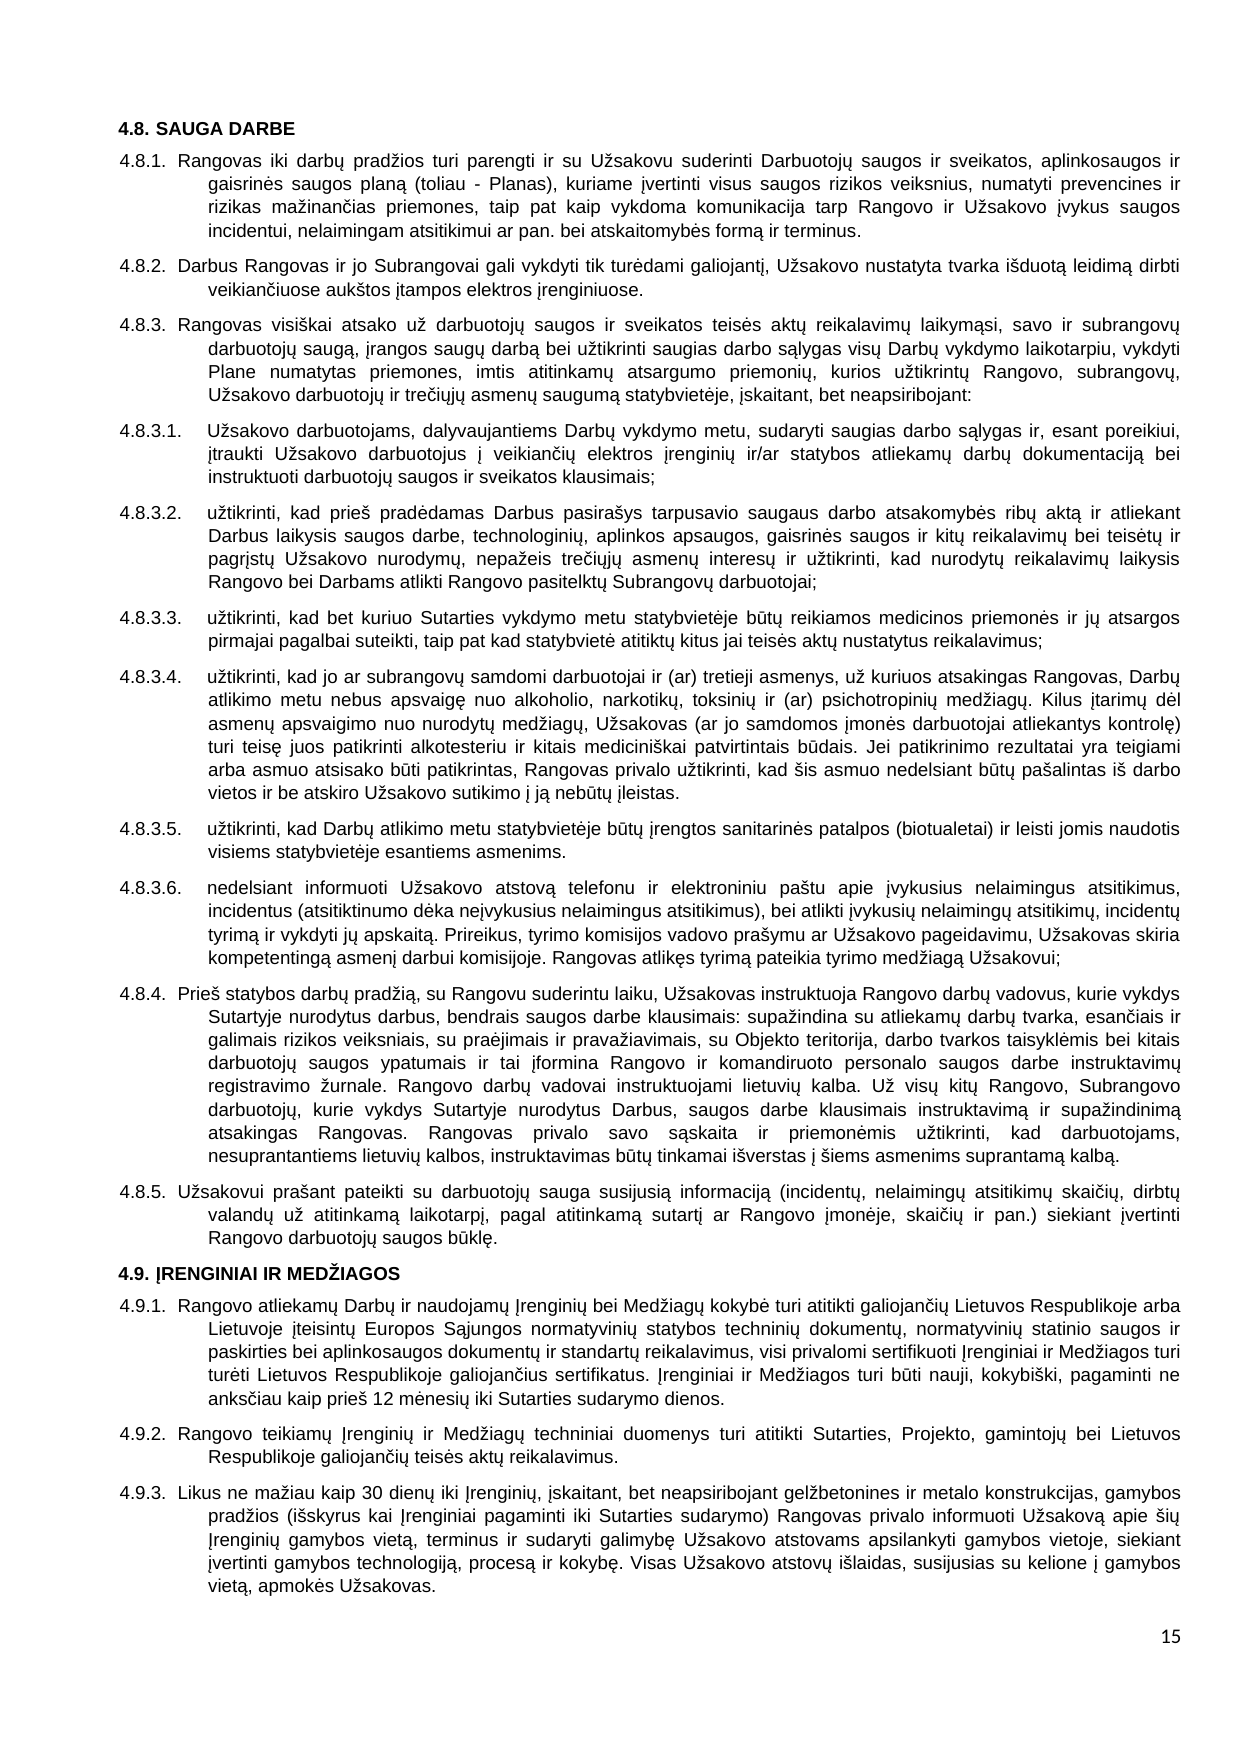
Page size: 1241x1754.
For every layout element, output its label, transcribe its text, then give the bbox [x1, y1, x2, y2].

list Rangovo teikiamų Įrenginių ir Medžiagų techniniai duomenys turi atitikti Sutarties, Projekto, gamintojų bei Lietuvos Respublikoje galiojančių teisės aktų reikalavimus. [119, 1423, 1181, 1468]
list Rangovas visiškai atsako už darbuotojų saugos ir sveikatos teisės aktų reikalavimų laikymąsi, savo ir subrangovų darbuotojų saugą, įrangos saugų darbą bei užtikrinti saugias darbo sąlygas visų Darbų vykdymo laikotarpiu, vykdyti Plane numatytas priemones, imtis atitinkamų atsargumo priemonių, kurios užtikrintų Rangovo, subrangovų, Užsakovo darbuotojų ir trečiųjų asmenų saugumą statybvietėje, įskaitant, bet neapsiribojant: [119, 314, 1181, 405]
subtitle Įrenginiai ir medžiagos [118, 1263, 1181, 1284]
list užtikrinti, kad prieš pradėdamas Darbus pasirašys tarpusavio saugaus darbo atsakomybės ribų aktą ir atliekant Darbus laikysis saugos darbe, technologinių, aplinkos apsaugos, gaisrinės saugos ir kitų reikalavimų bei teisėtų ir pagrįstų Užsakovo nurodymų, nepažeis trečiųjų asmenų interesų ir užtikrinti, kad nurodytų reikalavimų laikysis Rangovo bei Darbams atlikti Rangovo pasitelktų Subrangovų darbuotojai; [119, 502, 1181, 593]
list užtikrinti, kad Darbų atlikimo metu statybvietėje būtų įrengtos sanitarinės patalpos (biotualetai) ir leisti jomis naudotis visiems statybvietėje esantiems asmenims. [119, 818, 1181, 863]
list užtikrinti, kad jo ar subrangovų samdomi darbuotojai ir (ar) tretieji asmenys, už kuriuos atsakingas Rangovas, Darbų atlikimo metu nebus apsvaigę nuo alkoholio, narkotikų, toksinių ir (ar) psichotropinių medžiagų. Kilus įtarimų dėl asmenų apsvaigimo nuo nurodytų medžiagų, Užsakovas (ar jo samdomos įmonės darbuotojai atliekantys kontrolę) turi teisę juos patikrinti alkotesteriu ir kitais mediciniškai patvirtintais būdais. Jei patikrinimo rezultatai yra teigiami arba asmuo atsisako būti patikrintas, Rangovas privalo užtikrinti, kad šis asmuo nedelsiant būtų pašalintas iš darbo vietos ir be atskiro Užsakovo sutikimo į ją nebūtų įleistas. [119, 666, 1181, 804]
list Užsakovui prašant pateikti su darbuotojų sauga susijusią informaciją (incidentų, nelaimingų atsitikimų skaičių, dirbtų valandų už atitinkamą laikotarpį, pagal atitinkamą sutartį ar Rangovo įmonėje, skaičių ir pan.) siekiant įvertinti Rangovo darbuotojų saugos būklę. [119, 1181, 1181, 1249]
list Likus ne mažiau kaip 30 dienų iki Įrenginių, įskaitant, bet neapsiribojant gelžbetonines ir metalo konstrukcijas, gamybos pradžios (išskyrus kai Įrenginiai pagaminti iki Sutarties sudarymo) Rangovas privalo informuoti Užsakovą apie šių Įrenginių gamybos vietą, terminus ir sudaryti galimybę Užsakovo atstovams apsilankyti gamybos vietoje, siekiant įvertinti gamybos technologiją, procesą ir kokybę. Visas Užsakovo atstovų išlaidas, susijusias su kelione į gamybos vietą, apmokės Užsakovas. [119, 1482, 1181, 1596]
subtitle Sauga darbe [118, 118, 1181, 140]
list Rangovo atliekamų Darbų ir naudojamų Įrenginių bei Medžiagų kokybė turi atitikti galiojančių Lietuvos Respublikoje arba Lietuvoje įteisintų Europos Sąjungos normatyvinių statybos techninių dokumentų, normatyvinių statinio saugos ir paskirties bei aplinkosaugos dokumentų ir standartų reikalavimus, visi privalomi sertifikuoti Įrenginiai ir Medžiagos turi turėti Lietuvos Respublikoje galiojančius sertifikatus. Įrenginiai ir Medžiagos turi būti nauji, kokybiški, pagaminti ne anksčiau kaip prieš 12 mėnesių iki Sutarties sudarymo dienos. [119, 1294, 1181, 1409]
list Rangovas iki darbų pradžios turi parengti ir su Užsakovu suderinti Darbuotojų saugos ir sveikatos, aplinkosaugos ir gaisrinės saugos planą (toliau - Planas), kuriame įvertinti visus saugos rizikos veiksnius, numatyti prevencines ir rizikas mažinančias priemones, taip pat kaip vykdoma komunikacija tarp Rangovo ir Užsakovo įvykus saugos incidentui, nelaimingam atsitikimui ar pan. bei atskaitomybės formą ir terminus. [119, 150, 1181, 241]
list Darbus Rangovas ir jo Subrangovai gali vykdyti tik turėdami galiojantį, Užsakovo nustatyta tvarka išduotą leidimą dirbti veikiančiuose aukštos įtampos elektros įrenginiuose. [119, 255, 1181, 300]
list Prieš statybos darbų pradžią, su Rangovu suderintu laiku, Užsakovas instruktuoja Rangovo darbų vadovus, kurie vykdys Sutartyje nurodytus darbus, bendrais saugos darbe klausimais: supažindina su atliekamų darbų tvarka, esančiais ir galimais rizikos veiksniais, su praėjimais ir pravažiavimais, su Objekto teritorija, darbo tvarkos taisyklėmis bei kitais darbuotojų saugos ypatumais ir tai įformina Rangovo ir komandiruoto personalo saugos darbe instruktavimų registravimo žurnale. Rangovo darbų vadovai instruktuojami lietuvių kalba. Už visų kitų Rangovo, Subrangovo darbuotojų, kurie vykdys Sutartyje nurodytus Darbus, saugos darbe klausimais instruktavimą ir supažindinimą atsakingas Rangovas. Rangovas privalo savo sąskaita ir priemonėmis užtikrinti, kad darbuotojams, nesuprantantiems lietuvių kalbos, instruktavimas būtų tinkamai išverstas į šiems asmenims suprantamą kalbą. [119, 982, 1181, 1166]
list Užsakovo darbuotojams, dalyvaujantiems Darbų vykdymo metu, sudaryti saugias darbo sąlygas ir, esant poreikiui, įtraukti Užsakovo darbuotojus į veikiančių elektros įrenginių ir/ar statybos atliekamų darbų dokumentaciją bei instruktuoti darbuotojų saugos ir sveikatos klausimais; [119, 419, 1181, 487]
list užtikrinti, kad bet kuriuo Sutarties vykdymo metu statybvietėje būtų reikiamos medicinos priemonės ir jų atsargos pirmajai pagalbai suteikti, taip pat kad statybvietė atitiktų kitus jai teisės aktų nustatytus reikalavimus; [119, 607, 1181, 652]
list nedelsiant informuoti Užsakovo atstovą telefonu ir elektroniniu paštu apie įvykusius nelaimingus atsitikimus, incidentus (atsitiktinumo dėka neįvykusius nelaimingus atsitikimus), bei atlikti įvykusių nelaimingų atsitikimų, incidentų tyrimą ir vykdyti jų apskaitą. Prireikus, tyrimo komisijos vadovo prašymu ar Užsakovo pageidavimu, Užsakovas skiria kompetentingą asmenį darbui komisijoje. Rangovas atlikęs tyrimą pateikia tyrimo medžiagą Užsakovui; [119, 877, 1181, 968]
